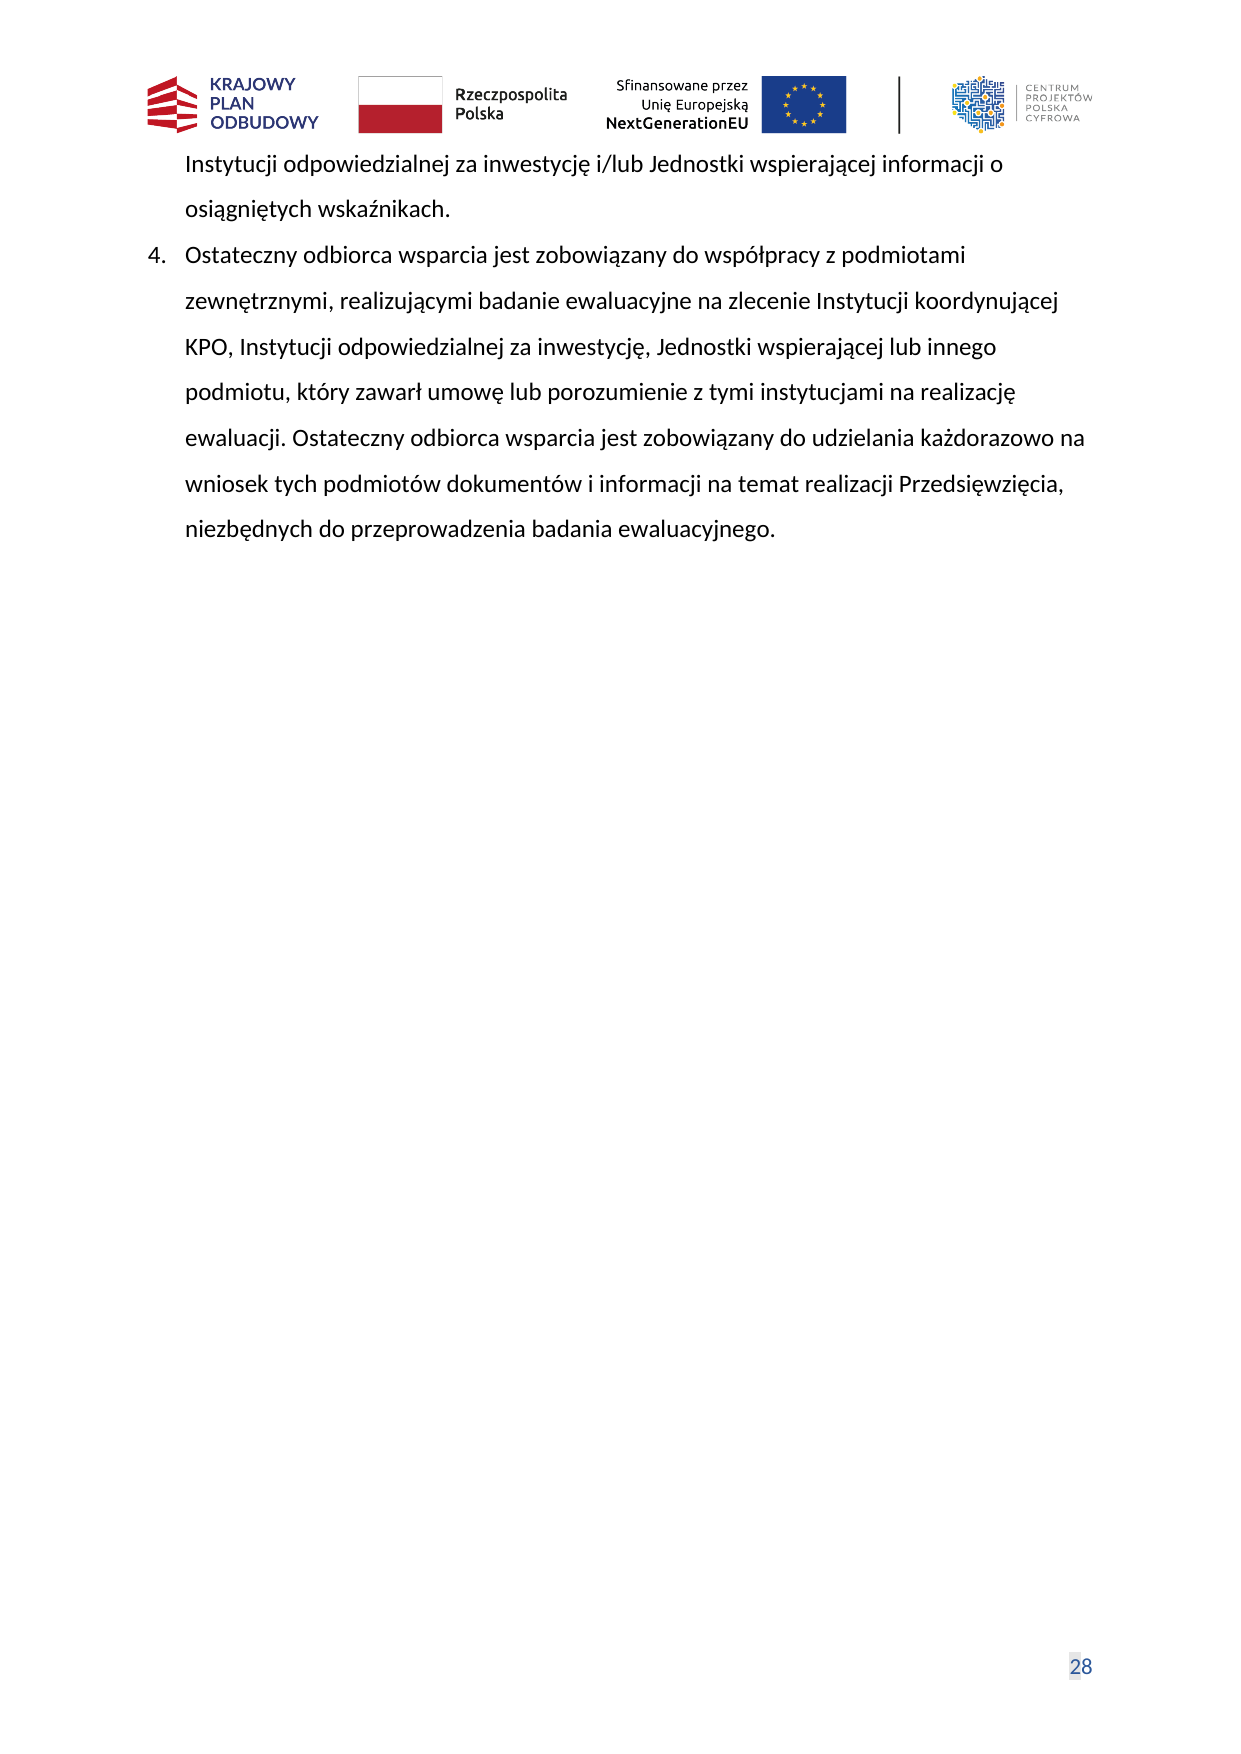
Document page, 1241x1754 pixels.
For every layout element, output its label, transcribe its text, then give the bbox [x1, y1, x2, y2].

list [148, 148, 1092, 224]
picture [147, 76, 1093, 134]
list Ostateczny odbiorca wsparcia jest zobowiązany do współpracy z podmiotami zewnętrznymi, realizującymi badanie ewaluacyjne na zlecenie Instytucji koordynującej KPO, Instytucji odpowiedzialnej za inwestycję, Jednostki wspierającej lub innego podmiotu, który zawarł umowę lub porozumienie z tymi instytucjami na realizację ewaluacji. Ostateczny odbiorca wsparcia jest zobowiązany do udzielania każdorazowo na wniosek tych podmiotów dokumentów i informacji na temat realizacji Przedsięwzięcia, niezbędnych do przeprowadzenia badania ewaluacyjnego. [148, 239, 1092, 544]
